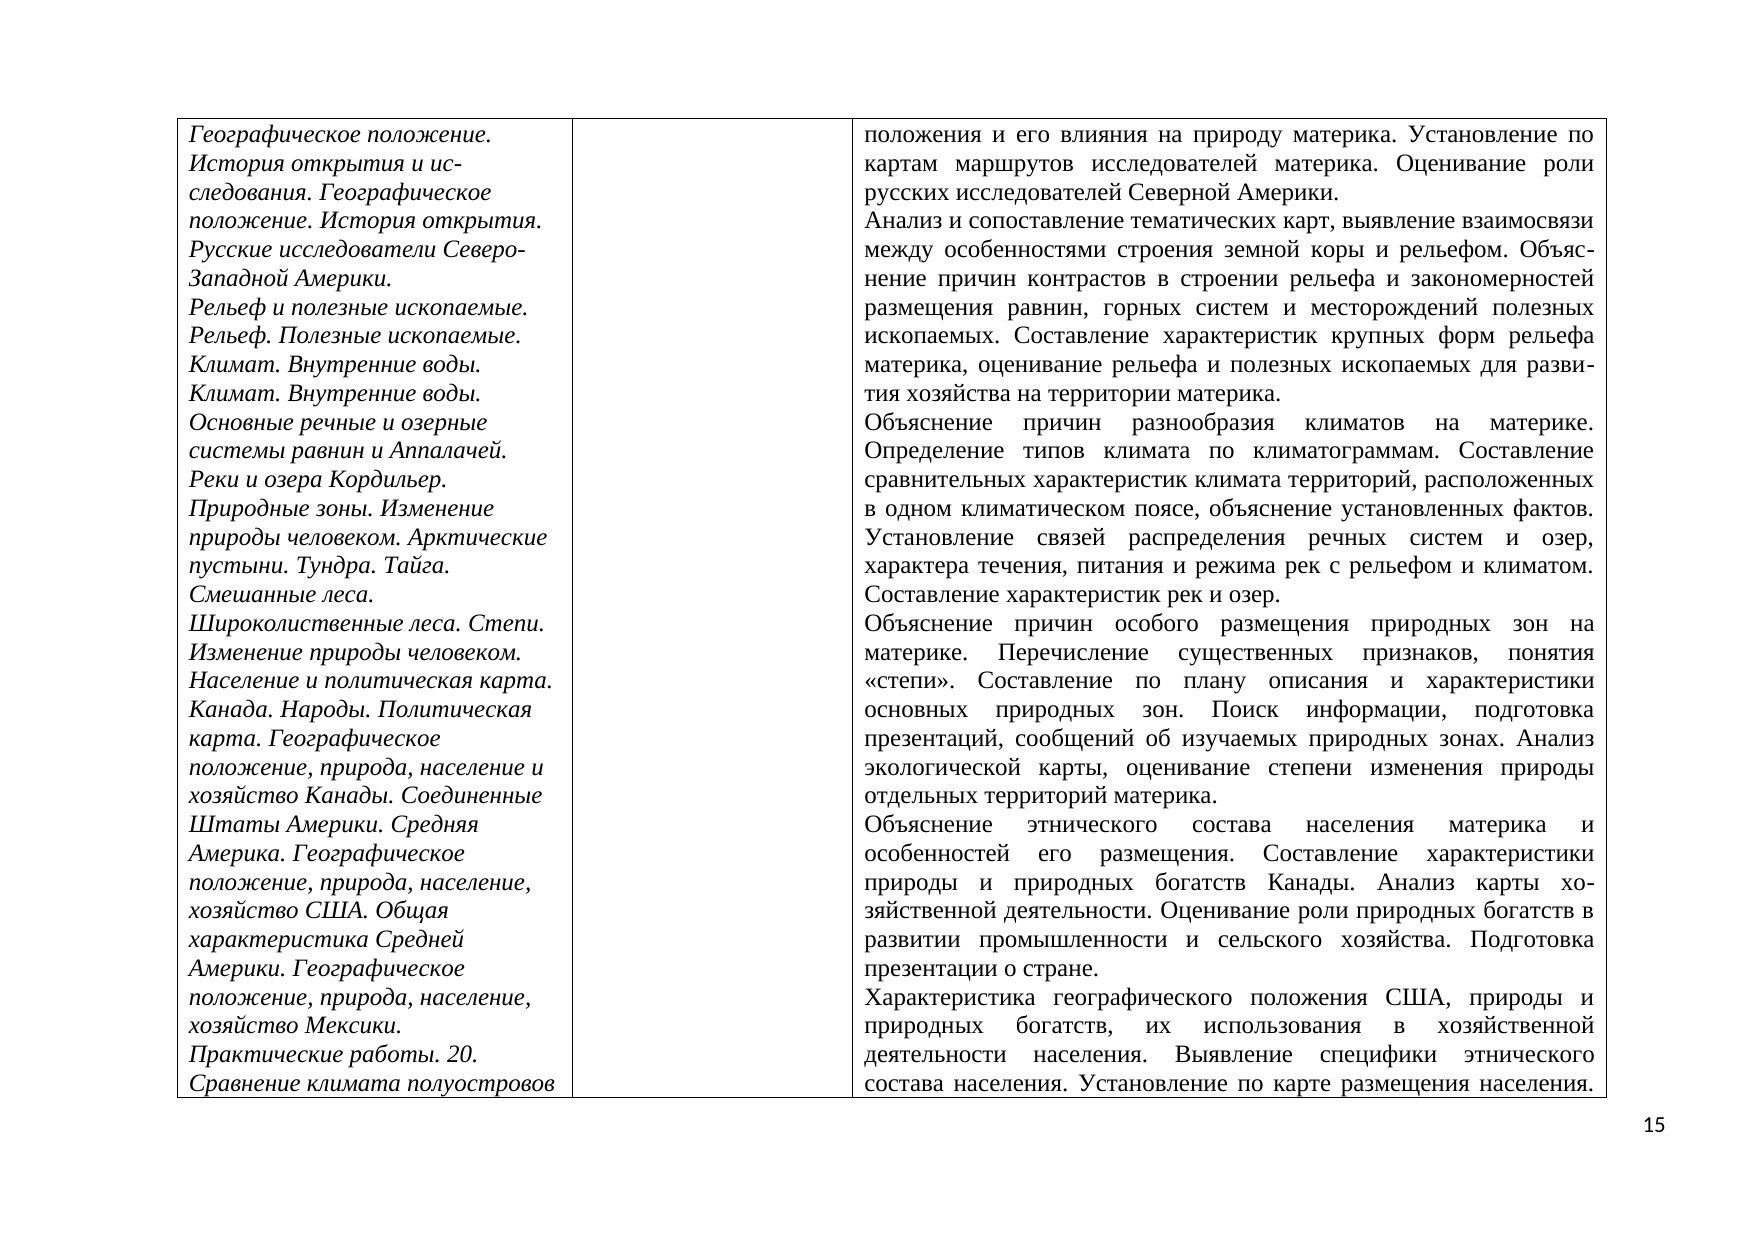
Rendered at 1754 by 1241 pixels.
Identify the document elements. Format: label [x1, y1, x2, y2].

table_cell [178, 119, 572, 1097]
table_cell [573, 119, 852, 1097]
table_cell [853, 119, 1606, 1097]
